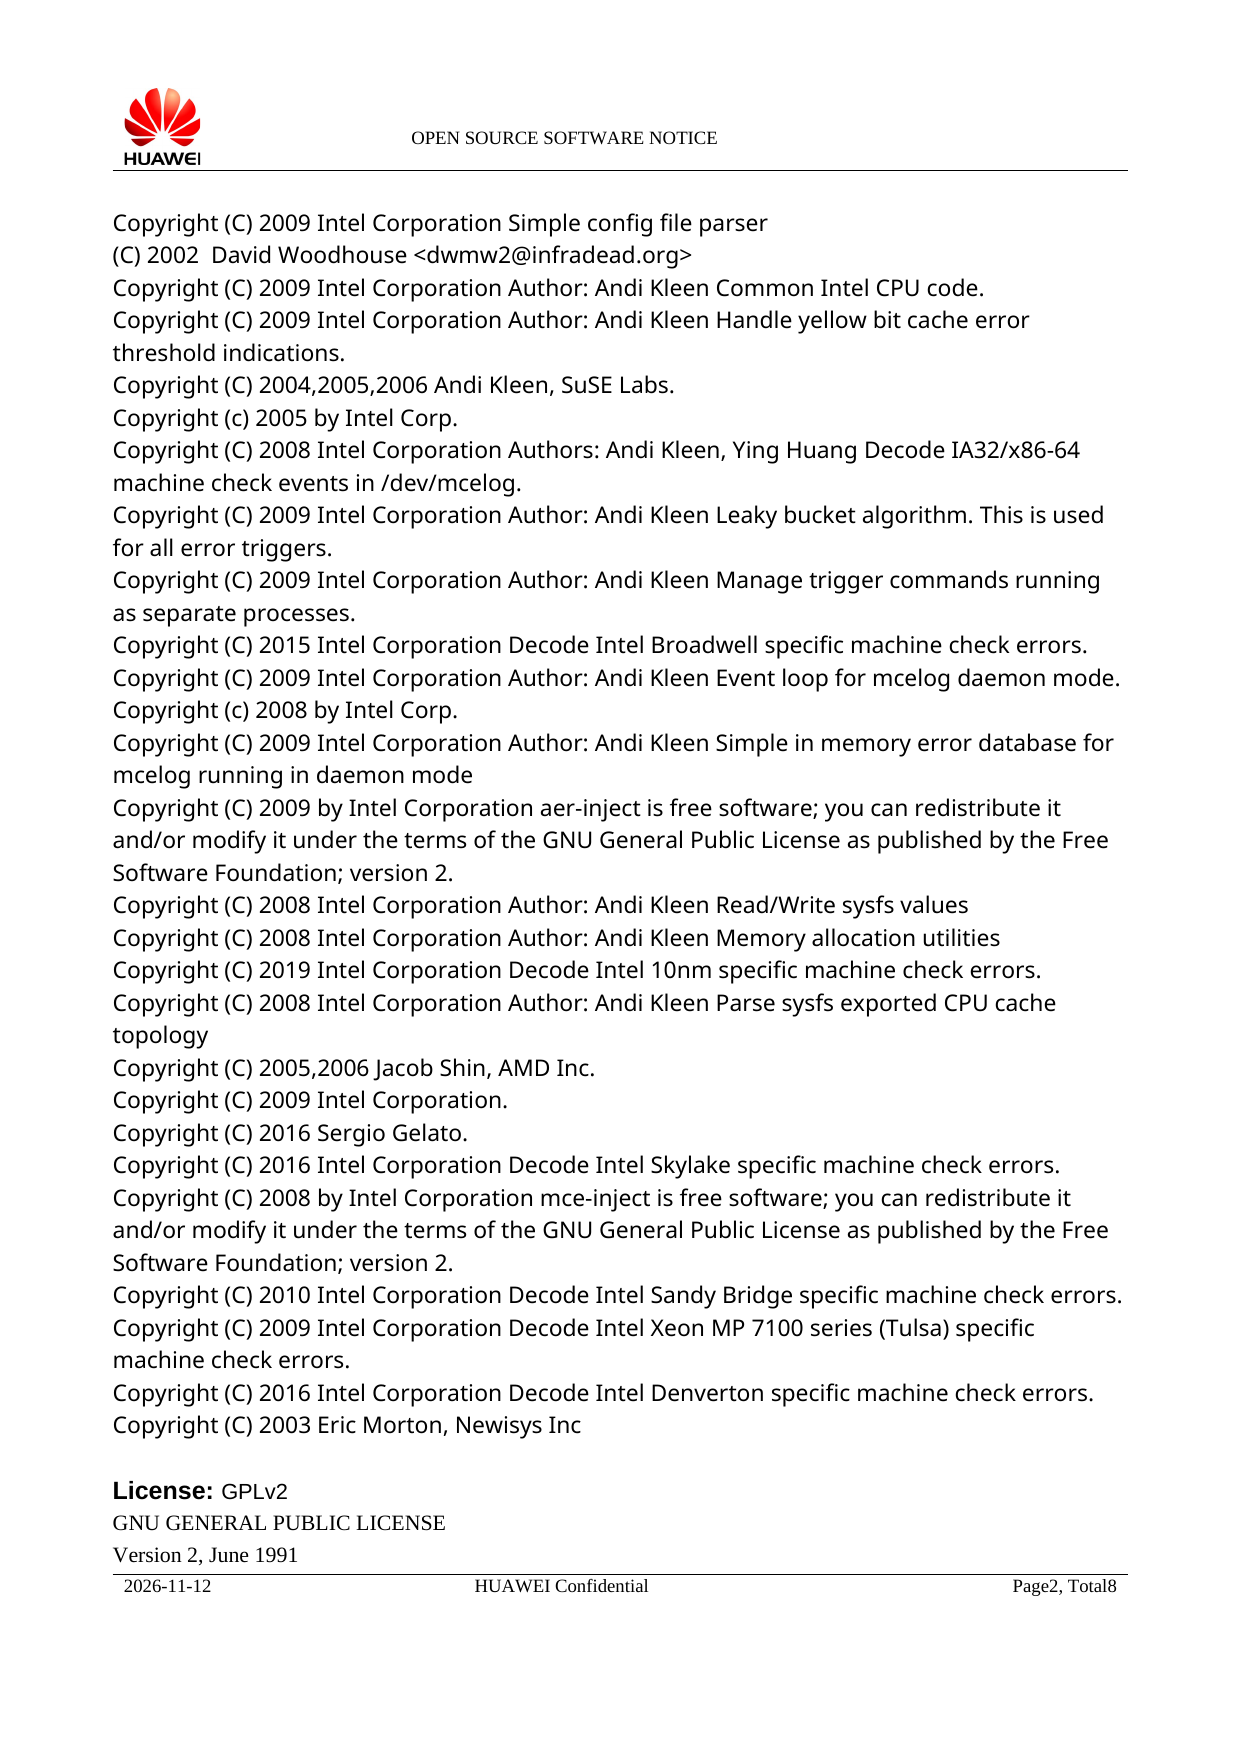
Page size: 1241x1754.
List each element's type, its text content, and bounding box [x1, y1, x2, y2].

text Copyright (C) 2009 Intel Corporation Author: Andi Kleen Simple in memory error database for mcelog running in daemon mode Copyright (C) 2009 by Intel Corporation aer-inject is free software; you can redistribute it and/or modify it under the terms of the GNU General Public License as published by the Free Software Foundation; version 2. Copyright (C) 2008 Intel Corporation Author: Andi Kleen Read/Write sysfs values Copyright (C) 2008 Intel Corporation Author: Andi Kleen Memory allocation utilities Copyright (C) 2019 Intel Corporation Decode Intel 10nm specific machine check errors. Copyright (C) 2008 Intel Corporation Author: Andi Kleen Parse sysfs exported CPU cache topology Copyright (C) 2005,2006 Jacob Shin, AMD Inc. Copyright (C) 2009 Intel Corporation. Copyright (C) 2016 Sergio Gelato. Copyright (C) 2016 Intel Corporation Decode Intel Skylake specific machine check errors. Copyright (C) 2008 by Intel Corporation mce-inject is free software; you can redistribute it and/or modify it under the terms of the GNU General Public License as published by the Free Software Foundation; version 2. Copyright (C) 2010 Intel Corporation Decode Intel Sandy Bridge specific machine check errors. Copyright (C) 2009 Intel Corporation Decode Intel Xeon MP 7100 series (Tulsa) specific machine check errors. Copyright (C) 2016 Intel Corporation Decode Intel Denverton specific machine check errors. Copyright (C) 2003 Eric Morton, Newisys Inc [112, 726, 1128, 1474]
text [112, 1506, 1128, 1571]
text License: GPLv2 [112, 1474, 1128, 1506]
picture [124, 88, 201, 165]
